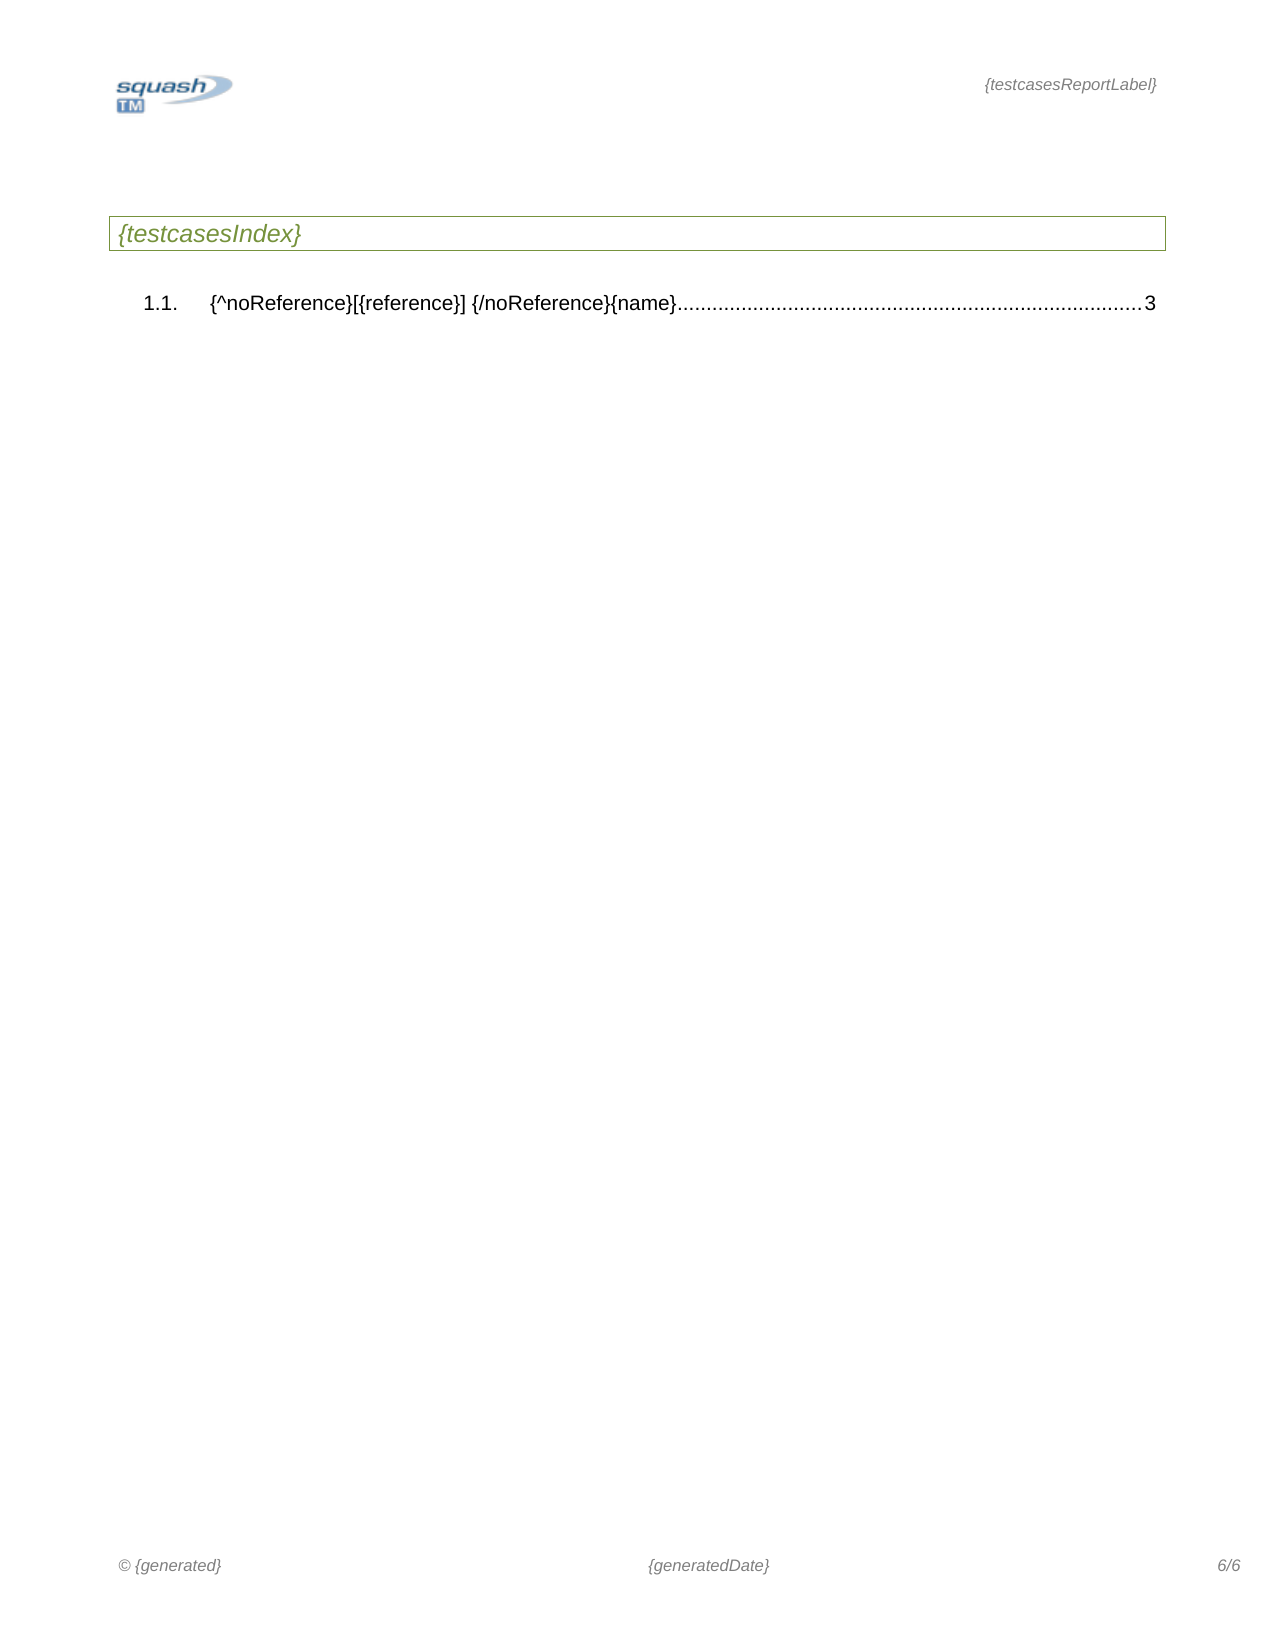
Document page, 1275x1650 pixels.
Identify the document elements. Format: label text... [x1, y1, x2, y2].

text 1.1. {^noReference}[{reference}] {/noReference}{name} 3 [143, 291, 1157, 315]
picture [111, 69, 237, 117]
subtitle {testcasesIndex} [110, 217, 1165, 250]
